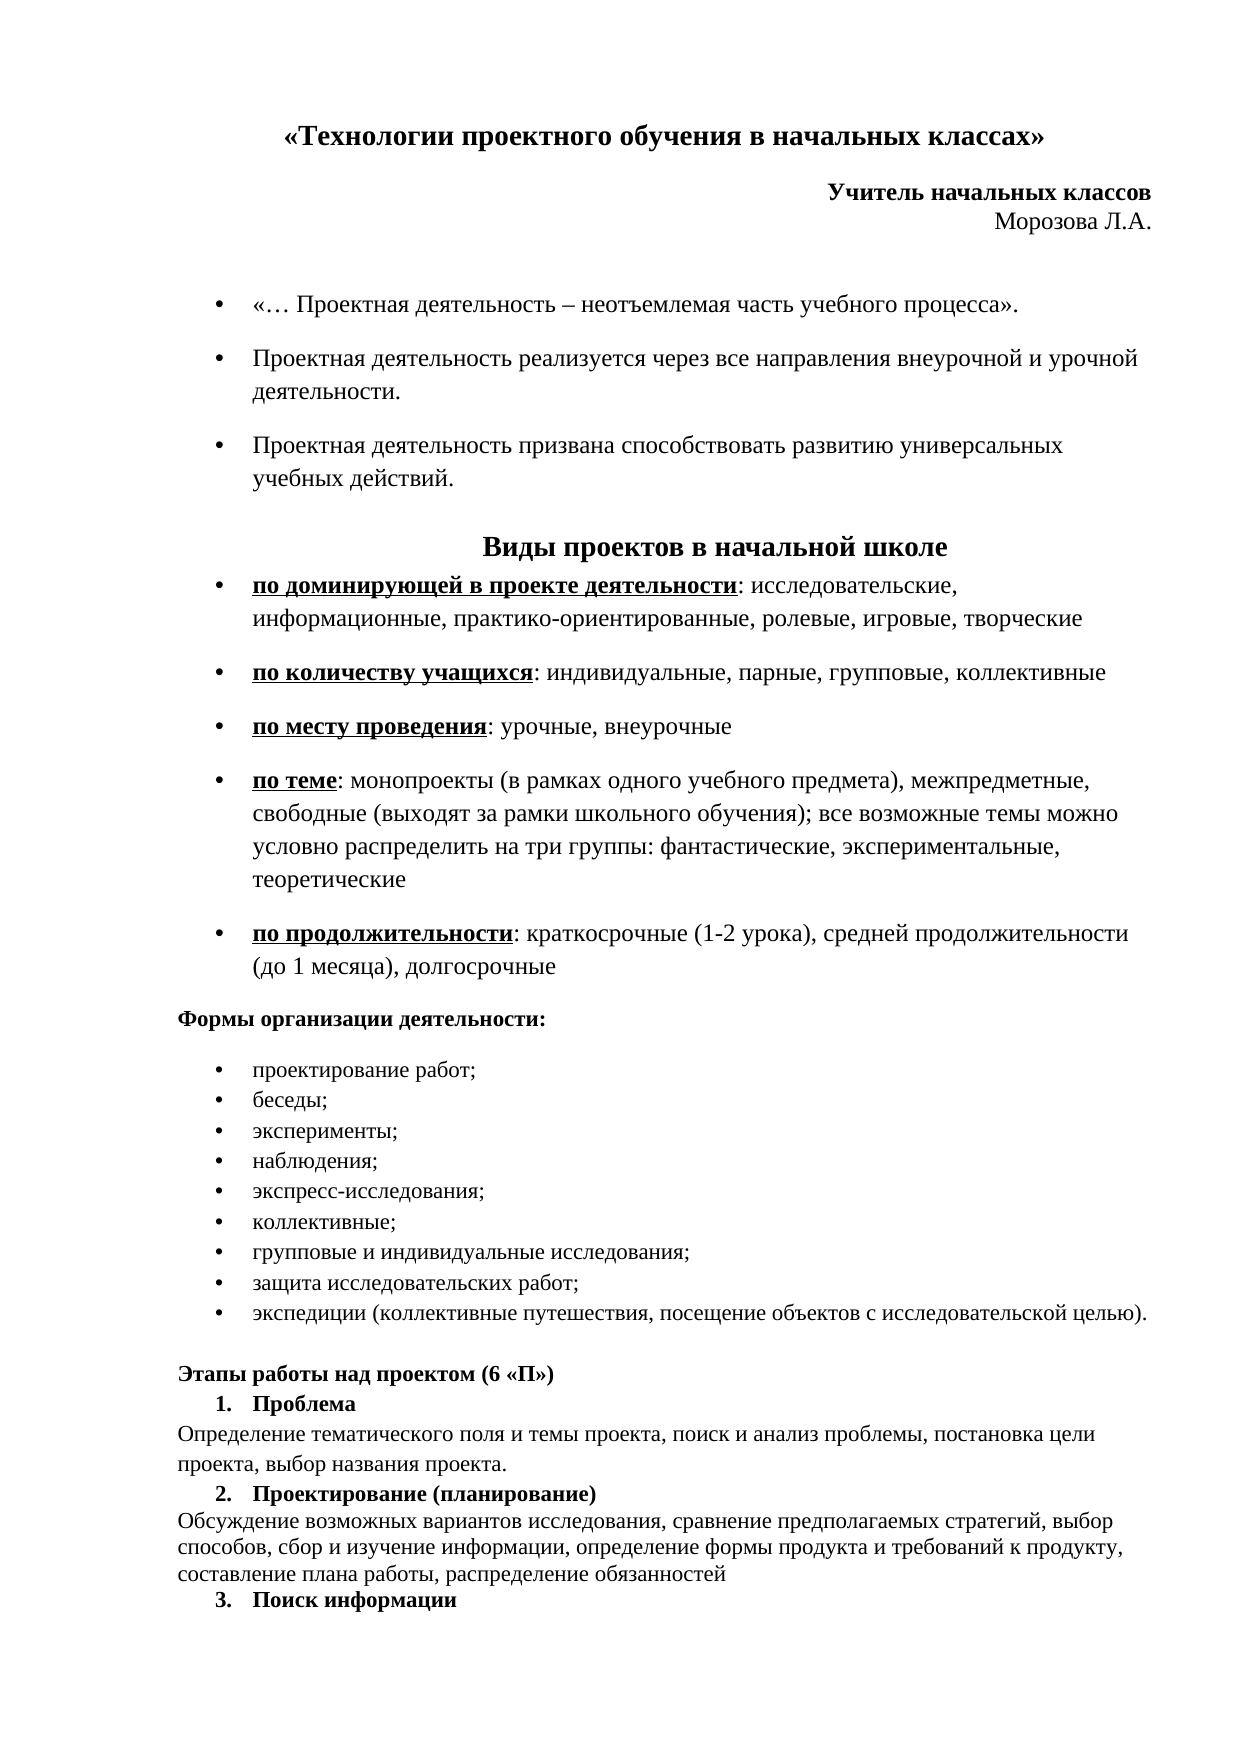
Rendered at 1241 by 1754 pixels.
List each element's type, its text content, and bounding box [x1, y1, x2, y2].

list «… Проектная деятельность – неотъемлемая часть учебного процесса». [215, 289, 1152, 318]
text Учитель начальных классов [177, 177, 1152, 206]
list по теме: монопроекты (в рамках одного учебного предмета), межпредметные, свободные (выходят за рамки школьного обучения); все возможные темы можно условно распределить на три группы: фантастические, экспериментальные, теоретические [215, 765, 1152, 893]
list проектирование работ; [215, 1056, 1152, 1082]
list экспресс-исследования; [215, 1177, 1152, 1204]
list наблюдения; [215, 1147, 1152, 1173]
list экспедиции (коллективные путешествия, посещение объектов с исследовательской целью). [215, 1299, 1152, 1326]
list Определение тематического поля и темы проекта, поиск и анализ проблемы, постановка цели проекта, выбор названия проекта. [177, 1420, 1152, 1477]
list Поиск информации [215, 1586, 1152, 1612]
list по продолжительности: краткосрочные (1-2 урока), средней продолжительности (до 1 месяца), долгосрочные [215, 918, 1152, 979]
text Морозова Л.А. [177, 206, 1152, 235]
list коллективные; [215, 1208, 1152, 1234]
list Проектная деятельность призвана способствовать развитию универсальных учебных действий. [215, 430, 1152, 492]
list Проблема [215, 1390, 1152, 1416]
list по количеству учащихся: индивидуальные, парные, групповые, коллективные [215, 657, 1152, 686]
list Проектирование (планирование) [215, 1481, 1152, 1507]
text Обсуждение возможных вариантов исследования, сравнение предполагаемых стратегий, выбор способов, сбор и изучение информации, определение формы продукта и требований к продукту, составление плана работы, распределение обязанностей [177, 1507, 1152, 1586]
list по месту проведения: урочные, внеурочные [215, 711, 1152, 739]
list эксперименты; [215, 1117, 1152, 1143]
list групповые и индивидуальные исследования; [215, 1238, 1152, 1265]
list беседы; [215, 1086, 1152, 1113]
text «Технологии проектного обучения в начальных классах» [177, 118, 1152, 152]
list защита исследовательских работ; [215, 1269, 1152, 1295]
list по доминирующей в проекте деятельности: исследовательские, информационные, практико-ориентированные, ролевые, игровые, творческие [215, 570, 1152, 632]
list Этапы работы над проектом (6 «П») [177, 1360, 1152, 1386]
text Формы организации деятельности: [177, 1005, 1152, 1031]
list Проектная деятельность реализуется через все направления внеурочной и урочной деятельности. [215, 343, 1152, 405]
